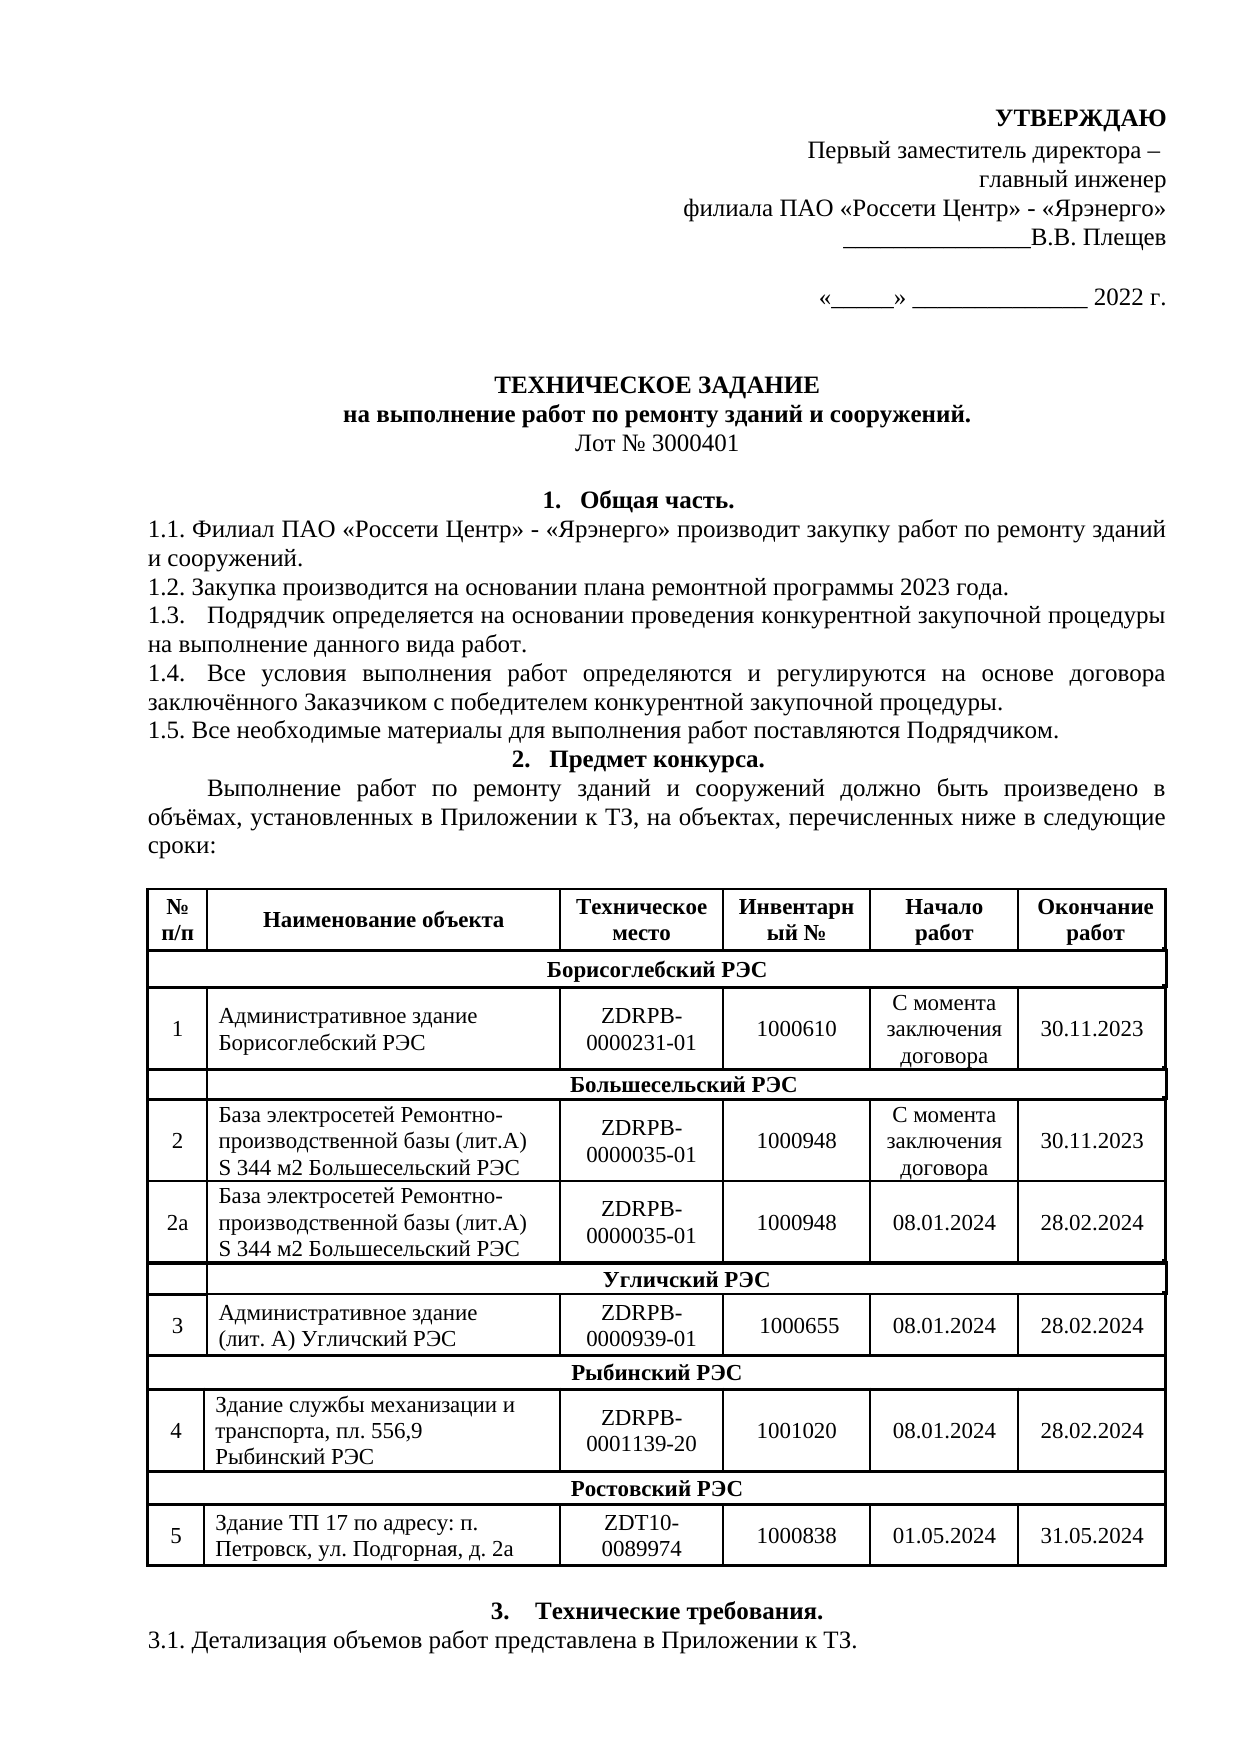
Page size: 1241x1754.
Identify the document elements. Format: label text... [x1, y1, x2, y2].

table_cell 31.05.2024 [1019, 1506, 1164, 1564]
table_header Инвентарный № [724, 890, 869, 949]
text _______________В.В. Плещев [148, 222, 1166, 251]
table_cell С момента заключения договора [871, 989, 1017, 1068]
table_cell С момента заключения договора [871, 1101, 1017, 1180]
table_cell ZDRPB-0000035-01 [561, 1101, 722, 1180]
table_cell ZDT10-0089974 [561, 1506, 722, 1564]
text «_____» ______________ 2022 г. [679, 282, 1166, 311]
table_cell Угличский РЭС [208, 1265, 1165, 1293]
table_header Наименование объекта [208, 890, 559, 949]
table_cell 1001020 [724, 1391, 869, 1470]
table_cell 01.05.2024 [871, 1506, 1017, 1564]
table_cell ZDRPB-0000035-01 [561, 1182, 722, 1261]
table_cell 28.02.2024 [1019, 1182, 1164, 1261]
table_cell Административное здание Борисоглебский РЭС [208, 989, 559, 1068]
table_header Начало работ [871, 890, 1017, 949]
table_cell 08.01.2024 [871, 1182, 1017, 1261]
table_header № п/п [149, 890, 206, 949]
table_cell 1 [149, 989, 206, 1068]
text филиала ПАО «Россети Центр» - «Ярэнерго» [148, 193, 1166, 222]
table_cell Ростовский РЭС [149, 1473, 1164, 1503]
table_cell 08.01.2024 [871, 1295, 1017, 1354]
list 3.1. Детализация объемов работ представлена в Приложении к ТЗ. [148, 1625, 1166, 1653]
list Предмет конкурса. [110, 744, 1166, 773]
list Общая часть. [110, 485, 1166, 514]
table_cell 2а [149, 1182, 206, 1261]
table_cell 28.02.2024 [1019, 1295, 1164, 1354]
table_cell База электросетей Ремонтно-производственной базы (лит.А) S 344 м2 Большесельский РЭС [208, 1101, 559, 1180]
table_cell 1000838 [724, 1506, 869, 1564]
text Первый заместитель директора – главный инженер [148, 136, 1166, 193]
list Выполнение работ по ремонту зданий и сооружений должно быть произведено в объёмах, установленных в Приложении к ТЗ, на объектах, перечисленных ниже в следующие сроки: [148, 773, 1166, 859]
text УТВЕРЖДАЮ [148, 103, 1167, 131]
table_cell ZDRPB-0001139-20 [561, 1391, 722, 1470]
table_cell 1000948 [724, 1101, 869, 1180]
list 1.3. Подрядчик определяется на основании проведения конкурентной закупочной процедуры на выполнение данного вида работ. [148, 600, 1166, 658]
table_cell Административное здание (лит. А) Угличский РЭС [208, 1295, 559, 1354]
table_cell 2 [149, 1101, 206, 1180]
table_cell Большесельский РЭС [208, 1071, 1165, 1098]
table_cell 3 [149, 1296, 206, 1354]
table_header Окончание работ [1019, 890, 1164, 949]
table_cell Здание службы механизации и транспорта, пл. 556,9 Рыбинский РЭС [205, 1391, 559, 1470]
table_cell 4 [149, 1391, 203, 1470]
table_cell 1000948 [724, 1182, 869, 1261]
table_cell 5 [149, 1506, 203, 1564]
text Лот № 3000401 [148, 428, 1166, 457]
text ТЕХНИЧЕСКОЕ ЗАДАНИЕ [148, 370, 1166, 399]
table_cell 30.11.2023 [1019, 1101, 1164, 1180]
table_cell [149, 1265, 206, 1293]
table_cell 1000610 [724, 989, 869, 1068]
table_cell 30.11.2023 [1019, 989, 1164, 1068]
table_cell 08.01.2024 [871, 1391, 1017, 1470]
table_cell ZDRPB-0000231-01 [561, 989, 722, 1068]
list 1.4. Все условия выполнения работ определяются и регулируются на основе договора заключённого Заказчиком с победителем конкурентной закупочной процедуры. [148, 658, 1166, 715]
table_cell ZDRPB-0000939-01 [561, 1295, 722, 1354]
text на выполнение работ по ремонту зданий и сооружений. [148, 399, 1166, 428]
table_cell База электросетей Ремонтно-производственной базы (лит.А) S 344 м2 Большесельский РЭС [208, 1182, 559, 1261]
table_cell [149, 1071, 206, 1098]
list Технические требования. [148, 1596, 1166, 1625]
table_cell 1000655 [724, 1295, 869, 1354]
table_header Техническое место [561, 890, 722, 949]
list 1.2. Закупка производится на основании плана ремонтной программы 2023 года. [148, 572, 1166, 600]
list 1.1. Филиал ПАО «Россети Центр» - «Ярэнерго» производит закупку работ по ремонту зданий и сооружений. [148, 514, 1166, 572]
table_cell Борисоглебский РЭС [149, 952, 1165, 986]
list 1.5. Все необходимые материалы для выполнения работ поставляются Подрядчиком. [148, 715, 1166, 744]
table_cell 28.02.2024 [1019, 1391, 1164, 1470]
table_cell Рыбинский РЭС [149, 1357, 1164, 1388]
table_cell Здание ТП 17 по адресу: п. Петровск, ул. Подгорная, д. 2а [205, 1506, 559, 1564]
